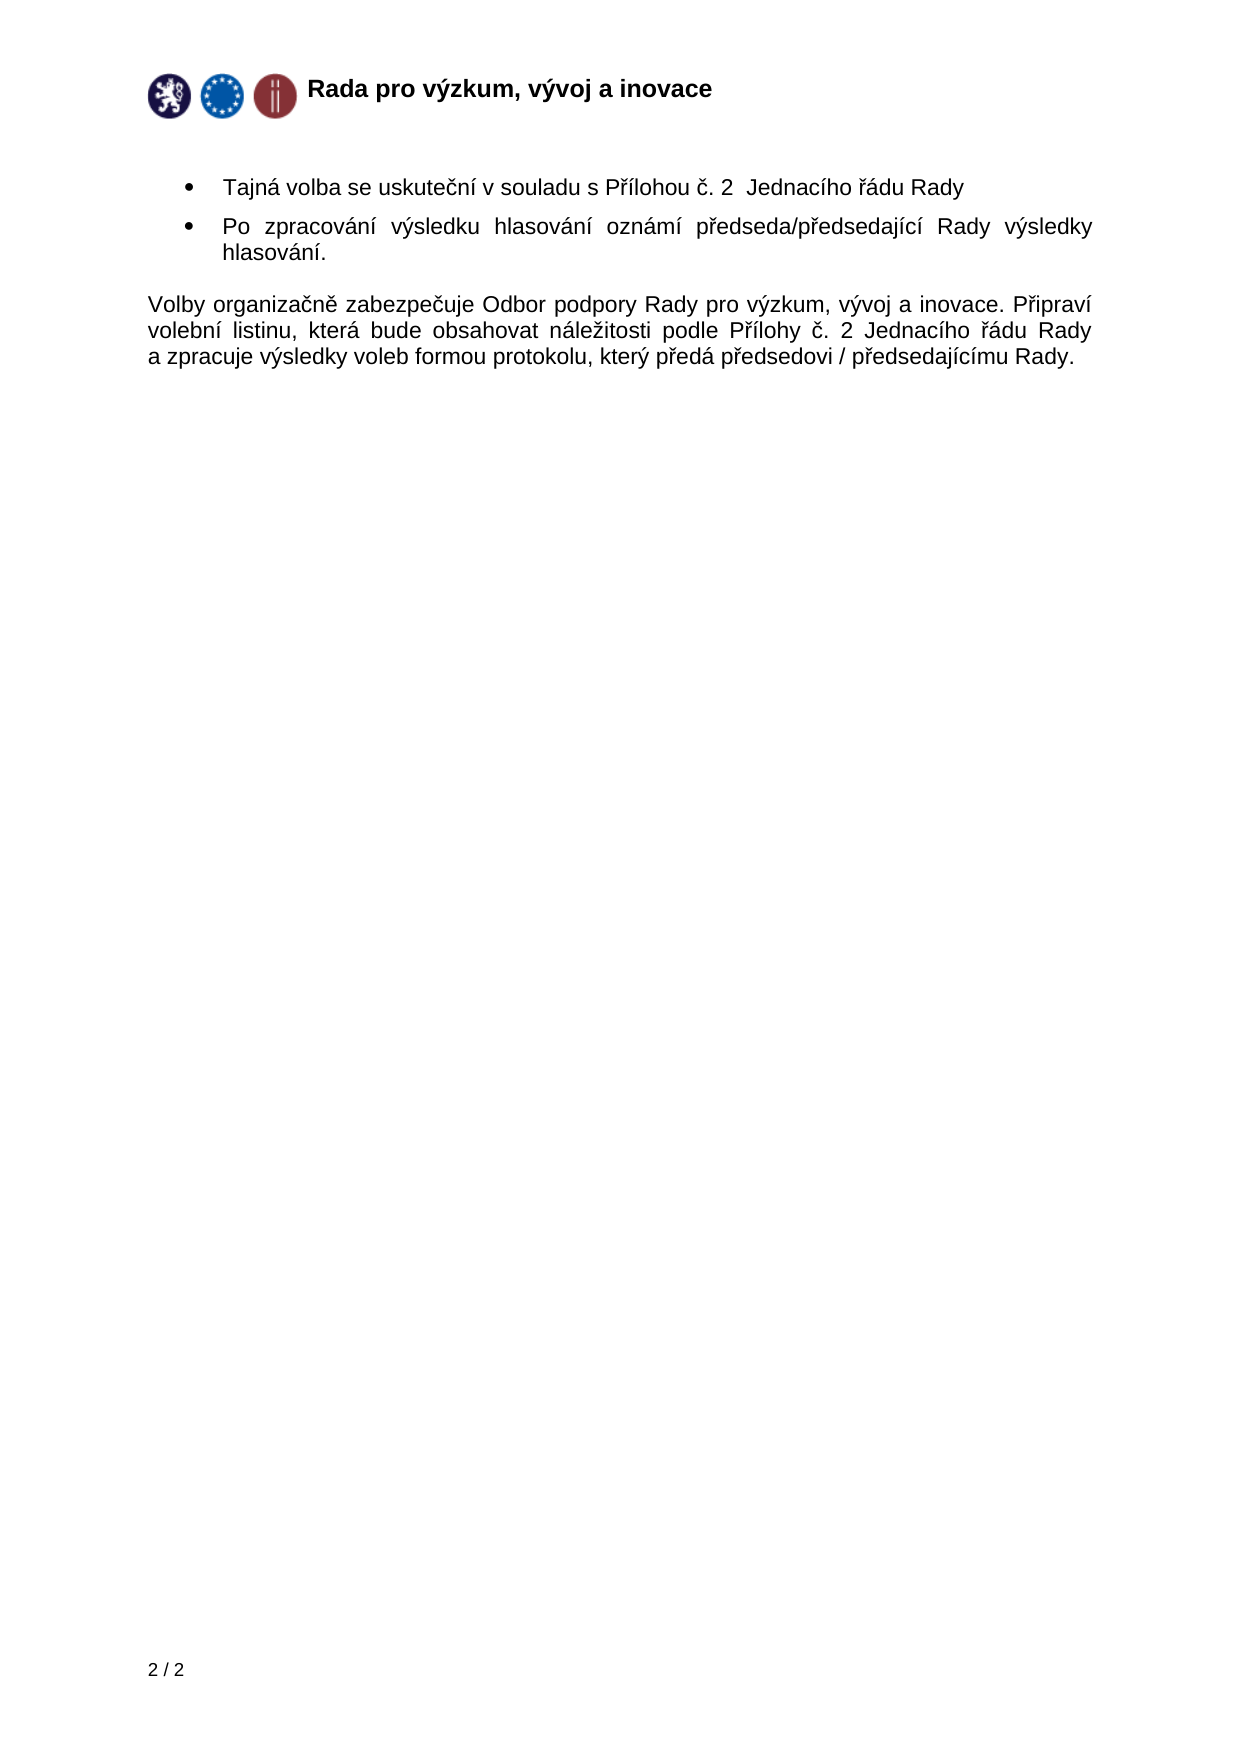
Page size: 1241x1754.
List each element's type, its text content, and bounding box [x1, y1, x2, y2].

list Tajná volba se uskuteční v souladu s Přílohou č. 2 Jednacího řádu Rady [185, 174, 1093, 200]
picture [147, 73, 298, 120]
list Po zpracování výsledku hlasování oznámí předseda/předsedající Rady výsledky hlasování. [185, 213, 1093, 266]
text Volby organizačně zabezpečuje Odbor podpory Rady pro výzkum, vývoj a inovace. Připraví volební listinu, která bude obsahovat náležitosti podle Přílohy č. 2 Jednacího řádu Rady a zpracuje výsledky voleb formou protokolu, který předá předsedovi / předsedajícímu Rady. [148, 291, 1093, 369]
